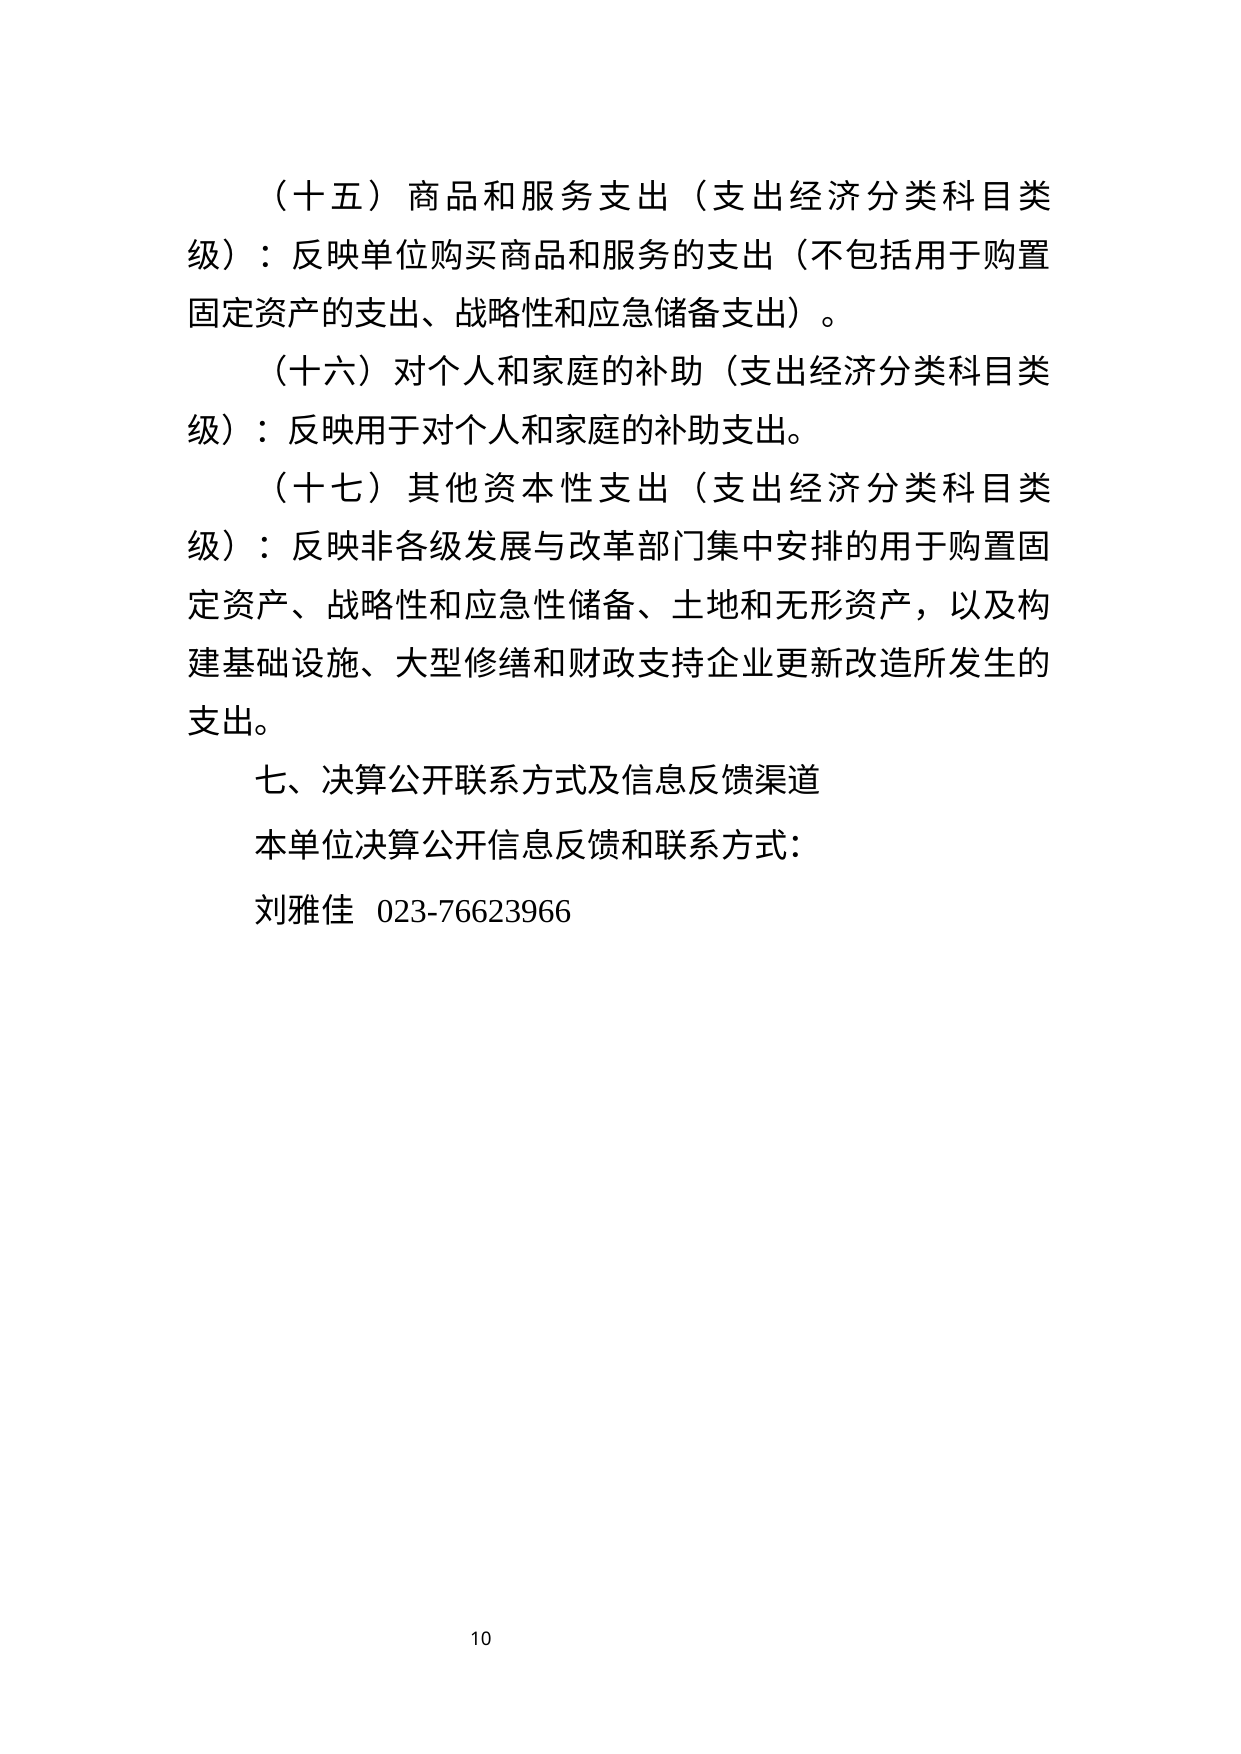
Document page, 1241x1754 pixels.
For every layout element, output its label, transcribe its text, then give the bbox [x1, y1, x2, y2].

text 刘雅佳 023-76623966 [187, 875, 1053, 940]
text （十六）对个人和家庭的补助（支出经济分类科目类级）：反映用于对个人和家庭的补助支出。 [187, 337, 1053, 454]
text 本单位决算公开信息反馈和联系方式： [187, 810, 1053, 875]
text （十五）商品和服务支出（支出经济分类科目类级）：反映单位购买商品和服务的支出（不包括用于购置固定资产的支出、战略性和应急储备支出）。 [187, 162, 1053, 337]
text 七、决算公开联系方式及信息反馈渠道 [187, 745, 1053, 810]
text （十七）其他资本性支出（支出经济分类科目类级）：反映非各级发展与改革部门集中安排的用于购置固定资产、战略性和应急性储备、土地和无形资产，以及构建基础设施、大型修缮和财政支持企业更新改造所发生的支出。 [187, 454, 1053, 745]
